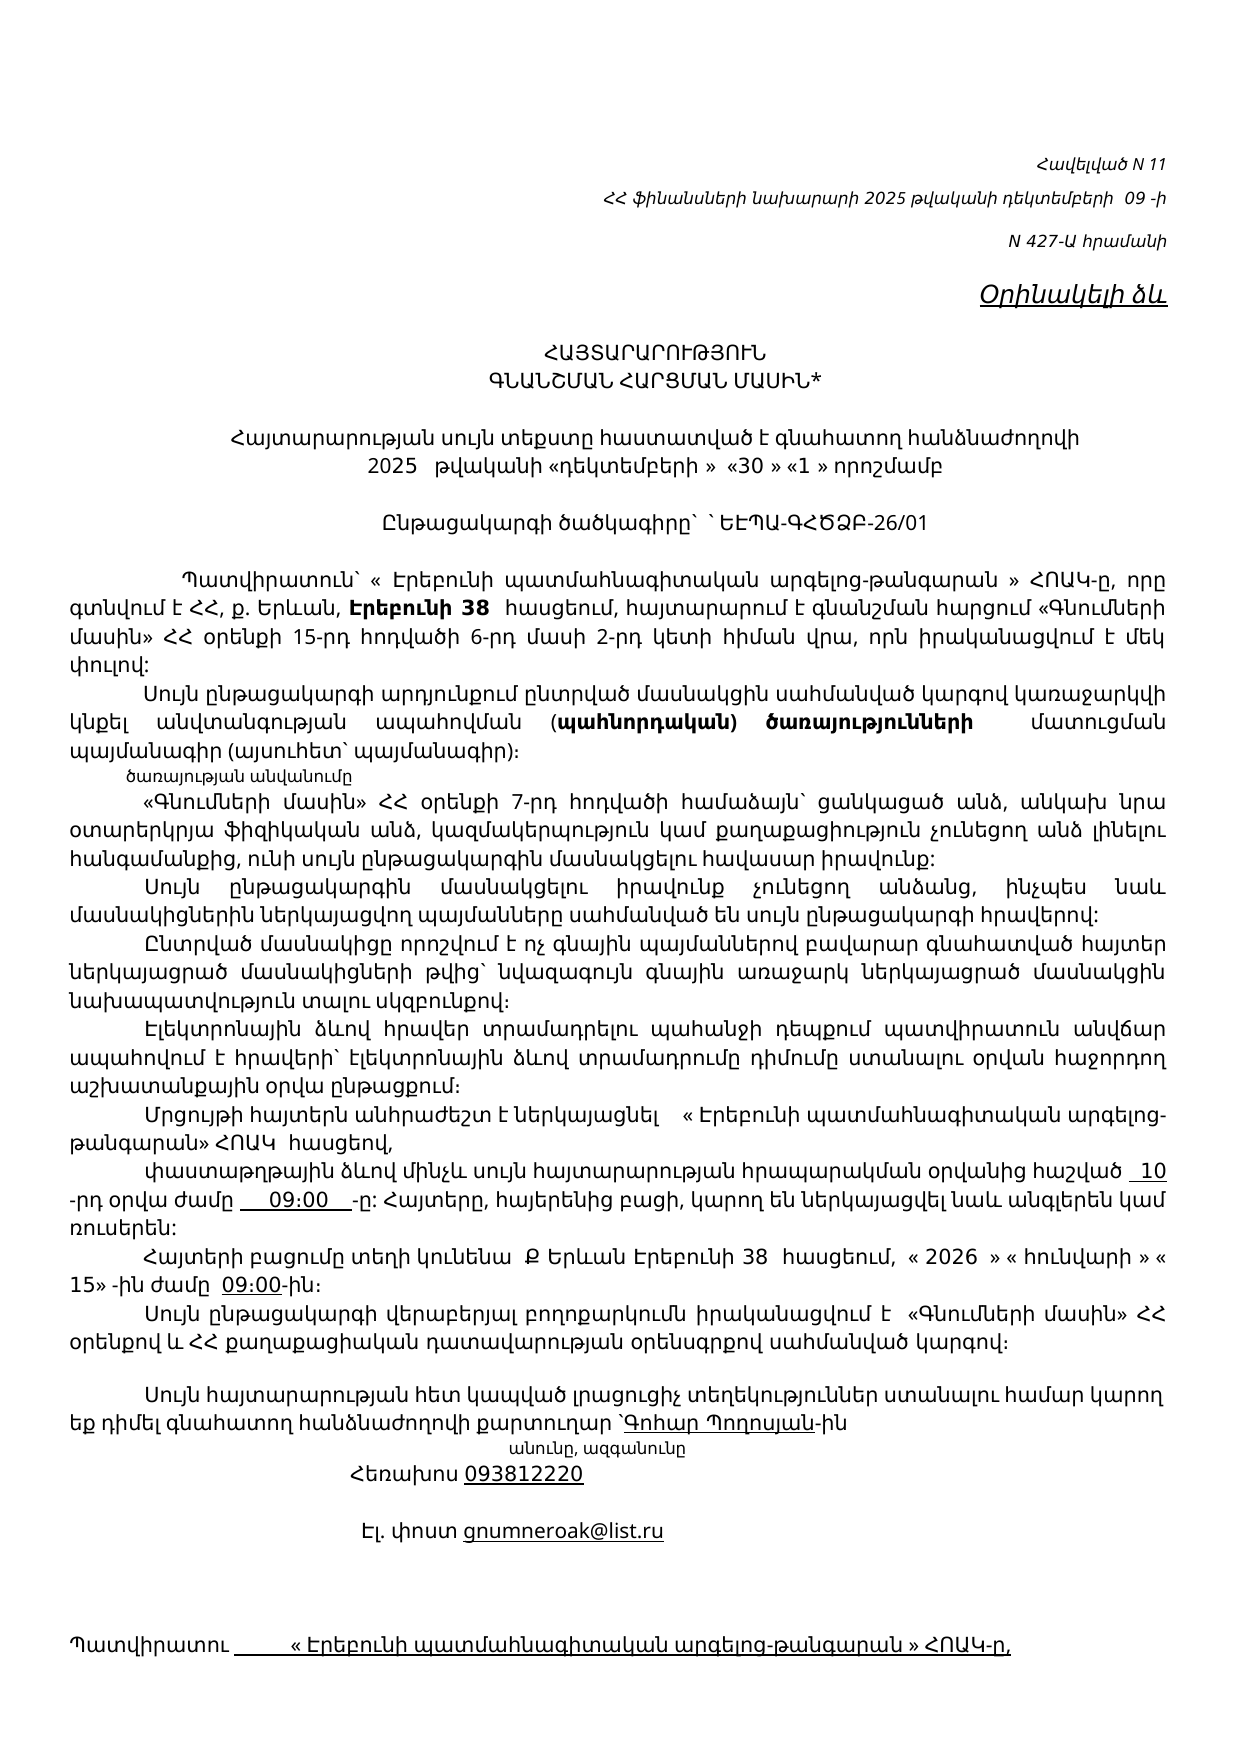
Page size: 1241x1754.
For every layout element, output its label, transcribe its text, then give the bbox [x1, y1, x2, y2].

text Հավելված N 11 [69, 152, 1167, 175]
text Մրցույթի հայտերն անհրաժեշտ է ներկայացնել « Էրեբունի պատմահնագիտական արգելոց-թանգարան» ՀՈԱԿ հասցեով, [69, 1100, 1167, 1157]
text Սույն ընթացակարգի արդյունքում ընտրված մասնակցին սահմանված կարգով կառաջարկվի կնքել անվտանգության ապահովման (պահնորդական) ծառայությունների մատուցման պայմանագիր (այսուհետ` պայմանագիր)։ [69, 679, 1167, 764]
text Սույն ընթացակարգին մասնակցելու իրավունք չունեցող անձանց, ինչպես նաև մասնակիցներին ներկայացվող պայմանները սահմանված են սույն ընթացակարգի հրավերով: [69, 872, 1167, 929]
text «Գնումների մասին» ՀՀ օրենքի 7-րդ հոդվածի համաձայն` ցանկացած անձ, անկախ նրա օտարերկրյա ֆիզիկական անձ, կազմակերպություն կամ քաղաքացիություն չունեցող անձ լինելու հանգամանքից, ունի սույն ընթացակարգին մասնակցելու հավասար իրավունք: [69, 787, 1167, 872]
text ծառայության անվանումը [69, 764, 1167, 787]
text 2025 թվականի «դեկտեմբերի » «30 » «1 » որոշմամբ [69, 451, 1167, 480]
text N 427-Ա հրամանի [69, 232, 1167, 251]
text անունը, ազգանունը [69, 1437, 1167, 1459]
text Էլ. փոստ gnumneroak@list.ru [69, 1516, 1167, 1545]
text Պատվիրատու « Էրեբունի պատմահնագիտական արգելոց-թանգարան » ՀՈԱԿ-ը, [69, 1630, 1167, 1658]
text ՀՀ ֆինանսների նախարարի 2025 թվականի դեկտեմբերի 09 -ի [69, 186, 1167, 209]
text Սույն հայտարարության հետ կապված լրացուցիչ տեղեկություններ ստանալու համար կարող եք դիմել գնահատող հանձնաժողովի քարտուղար `Գոհար Պողոսյան-ին [69, 1380, 1167, 1437]
text Ընթացակարգի ծածկագիրը` ` ԵԷՊԱ-ԳՀԾՁԲ-26/01 [69, 508, 1167, 537]
text ԳՆԱՆՇՄԱՆ ՀԱՐՑՄԱՆ ՄԱՍԻՆ* [69, 366, 1167, 394]
text փաստաթղթային ձևով մինչև սույն հայտարարության հրապարակման օրվանից հաշված 10 -րդ օրվա ժամը 09։00 -ը: Հայտերը, հայերենից բացի, կարող են ներկայացվել նաև անգլերեն կամ ռուսերեն: [69, 1157, 1167, 1242]
text Հայտարարության սույն տեքստը հաստատված է գնահատող հանձնաժողովի [69, 423, 1167, 451]
text Էլեկտրոնային ձևով հրավեր տրամադրելու պահանջի դեպքում պատվիրատուն անվճար ապահովում է հրավերի` էլեկտրոնային ձևով տրամադրումը դիմումը ստանալու օրվան հաջորդող աշխատանքային օրվա ընթացքում։ [69, 1014, 1167, 1100]
text Պատվիրատուն` « Էրեբունի պատմահնագիտական արգելոց-թանգարան » ՀՈԱԿ-ը, որը գտնվում է ՀՀ, ք. Երևան, Էրեբունի 38 հասցեում, հայտարարում է գնանշման հարցում «Գնումների մասին» ՀՀ օրենքի 15-րդ հոդվածի 6-րդ մասի 2-րդ կետի հիման վրա, որն իրականացվում է մեկ փուլով: [69, 565, 1167, 679]
text ՀԱՅՏԱՐԱՐՈՒԹՅՈՒՆ [69, 338, 1167, 366]
text Սույն ընթացակարգի վերաբերյալ բողոքարկումն իրականացվում է «Գնումների մասին» ՀՀ օրենքով և ՀՀ քաղաքացիական դատավարության օրենսգրքով սահմանված կարգով։ [69, 1299, 1167, 1356]
text Ընտրված մասնակիցը որոշվում է ոչ գնային պայմաններով բավարար գնահատված հայտեր ներկայացրած մասնակիցների թվից` նվազագույն գնային առաջարկ ներկայացրած մասնակցին նախապատվություն տալու սկզբունքով։ [69, 929, 1167, 1014]
text Հեռախոս 093812220 [69, 1459, 1167, 1488]
text Հայտերի բացումը տեղի կունենա Ք Երևան Էրեբունի 38 հասցեում, « 2026 » « հունվարի » « 15» -ին ժամը 09։00-ին։ [69, 1242, 1167, 1299]
text Օրինակելի ձև [69, 280, 1167, 309]
